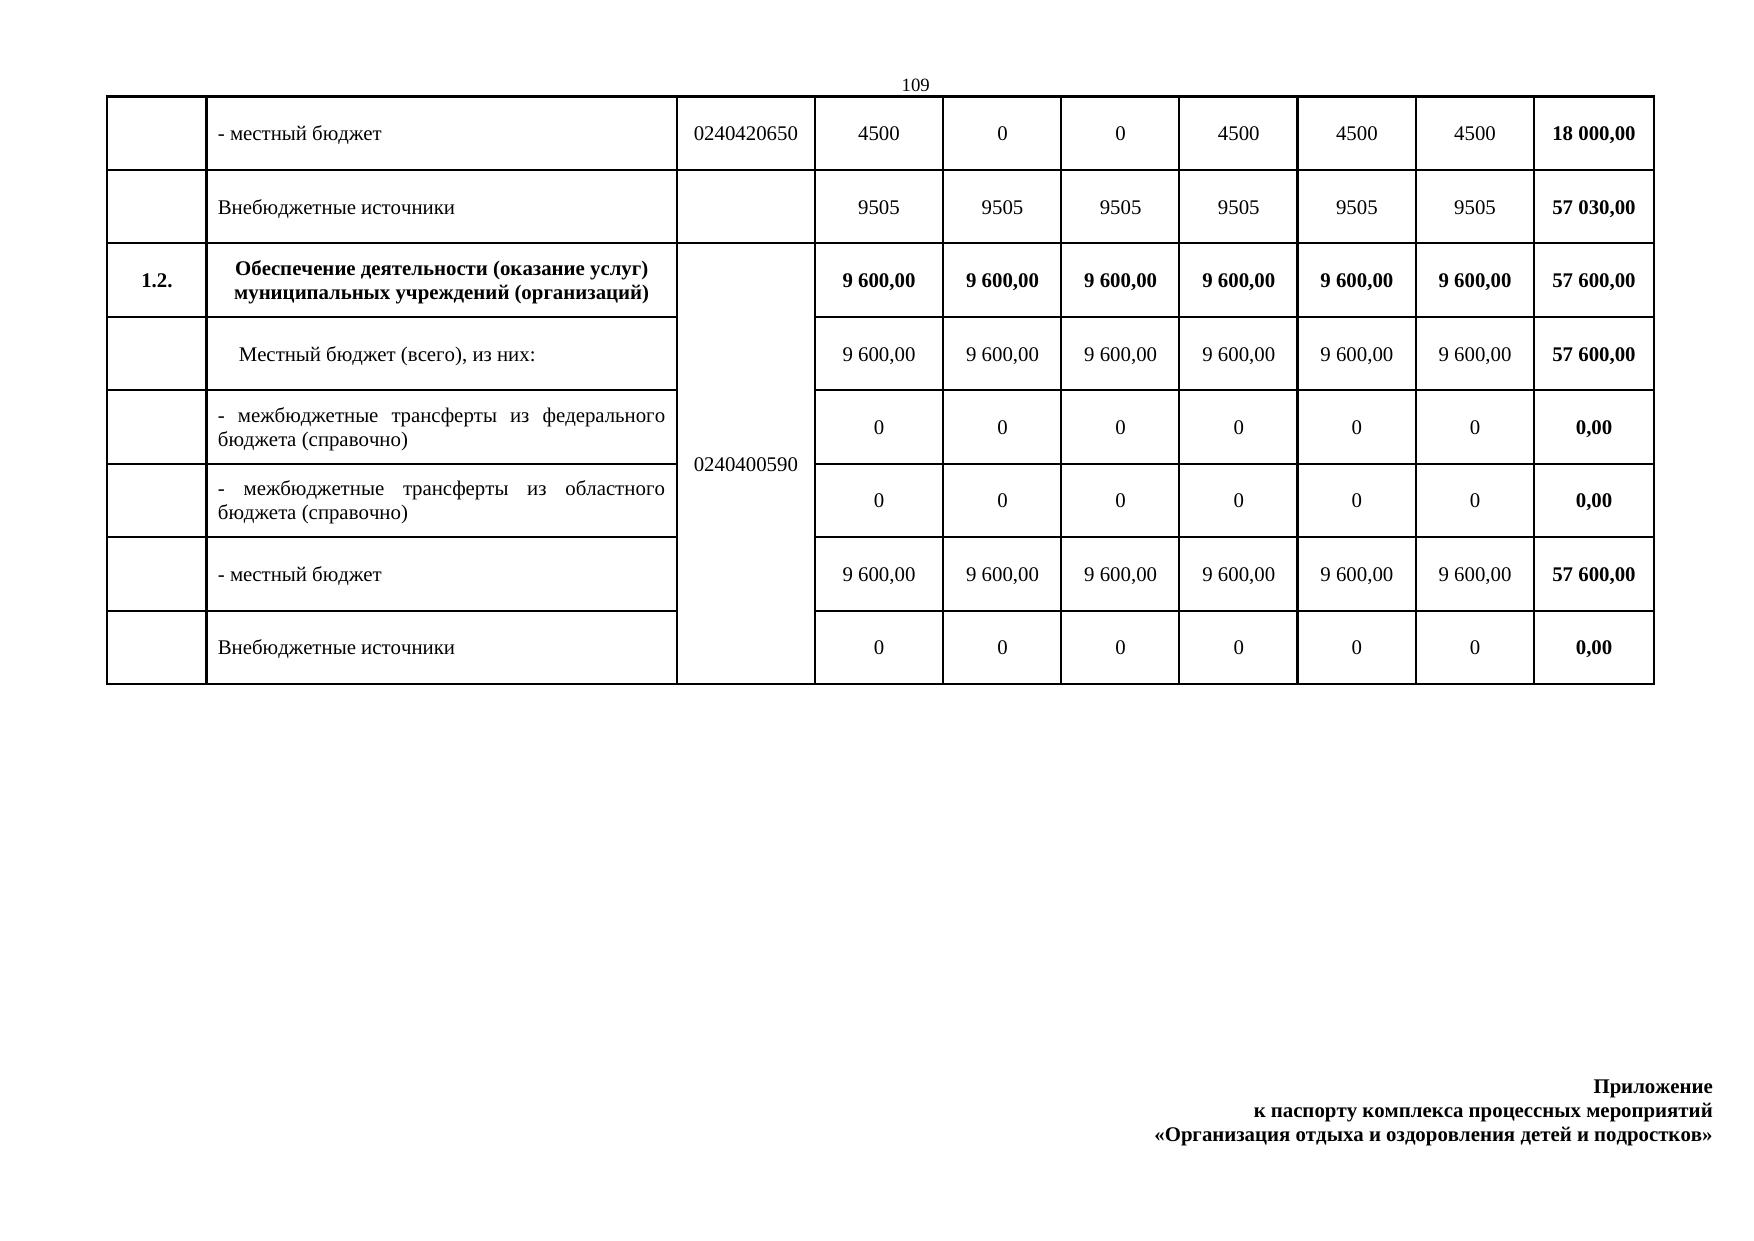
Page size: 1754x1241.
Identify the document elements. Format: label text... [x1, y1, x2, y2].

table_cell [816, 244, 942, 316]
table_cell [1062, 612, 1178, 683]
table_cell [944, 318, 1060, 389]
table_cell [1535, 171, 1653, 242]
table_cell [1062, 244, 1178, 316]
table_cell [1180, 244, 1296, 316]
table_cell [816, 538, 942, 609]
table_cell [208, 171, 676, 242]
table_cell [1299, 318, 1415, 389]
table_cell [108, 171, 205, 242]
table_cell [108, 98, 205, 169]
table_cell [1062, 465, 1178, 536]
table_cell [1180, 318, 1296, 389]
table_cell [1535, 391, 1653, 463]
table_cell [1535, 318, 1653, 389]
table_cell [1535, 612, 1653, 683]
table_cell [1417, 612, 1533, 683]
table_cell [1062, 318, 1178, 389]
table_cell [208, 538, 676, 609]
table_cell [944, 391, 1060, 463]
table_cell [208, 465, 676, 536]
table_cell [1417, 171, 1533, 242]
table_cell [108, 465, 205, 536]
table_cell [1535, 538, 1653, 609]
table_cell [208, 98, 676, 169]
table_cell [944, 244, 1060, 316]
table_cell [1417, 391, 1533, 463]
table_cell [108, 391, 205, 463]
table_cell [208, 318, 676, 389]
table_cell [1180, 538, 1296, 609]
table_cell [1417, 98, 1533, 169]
text «Организация отдыха и оздоровления детей и подростков» [118, 1122, 1713, 1146]
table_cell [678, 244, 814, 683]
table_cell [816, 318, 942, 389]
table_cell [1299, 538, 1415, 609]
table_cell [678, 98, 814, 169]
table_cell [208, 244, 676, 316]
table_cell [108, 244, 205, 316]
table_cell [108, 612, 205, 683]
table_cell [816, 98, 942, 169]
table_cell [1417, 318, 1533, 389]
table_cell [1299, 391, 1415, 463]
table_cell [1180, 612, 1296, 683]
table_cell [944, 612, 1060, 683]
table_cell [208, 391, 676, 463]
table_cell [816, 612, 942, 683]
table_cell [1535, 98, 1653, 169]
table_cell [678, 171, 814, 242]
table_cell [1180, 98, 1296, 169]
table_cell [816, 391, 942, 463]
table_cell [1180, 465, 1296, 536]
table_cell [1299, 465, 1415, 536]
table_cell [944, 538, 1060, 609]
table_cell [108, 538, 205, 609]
text Приложение к паспорту комплекса процессных мероприятий [118, 1074, 1713, 1122]
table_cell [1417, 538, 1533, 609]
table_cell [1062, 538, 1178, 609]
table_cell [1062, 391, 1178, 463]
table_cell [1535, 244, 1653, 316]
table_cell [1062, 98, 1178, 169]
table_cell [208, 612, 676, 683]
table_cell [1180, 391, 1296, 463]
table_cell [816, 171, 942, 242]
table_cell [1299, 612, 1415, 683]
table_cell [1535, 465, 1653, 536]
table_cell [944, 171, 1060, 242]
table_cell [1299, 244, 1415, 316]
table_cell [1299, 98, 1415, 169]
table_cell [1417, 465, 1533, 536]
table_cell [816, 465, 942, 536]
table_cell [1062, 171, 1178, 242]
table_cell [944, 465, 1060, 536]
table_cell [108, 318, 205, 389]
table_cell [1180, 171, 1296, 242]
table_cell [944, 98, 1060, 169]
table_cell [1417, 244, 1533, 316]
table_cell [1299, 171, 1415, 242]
